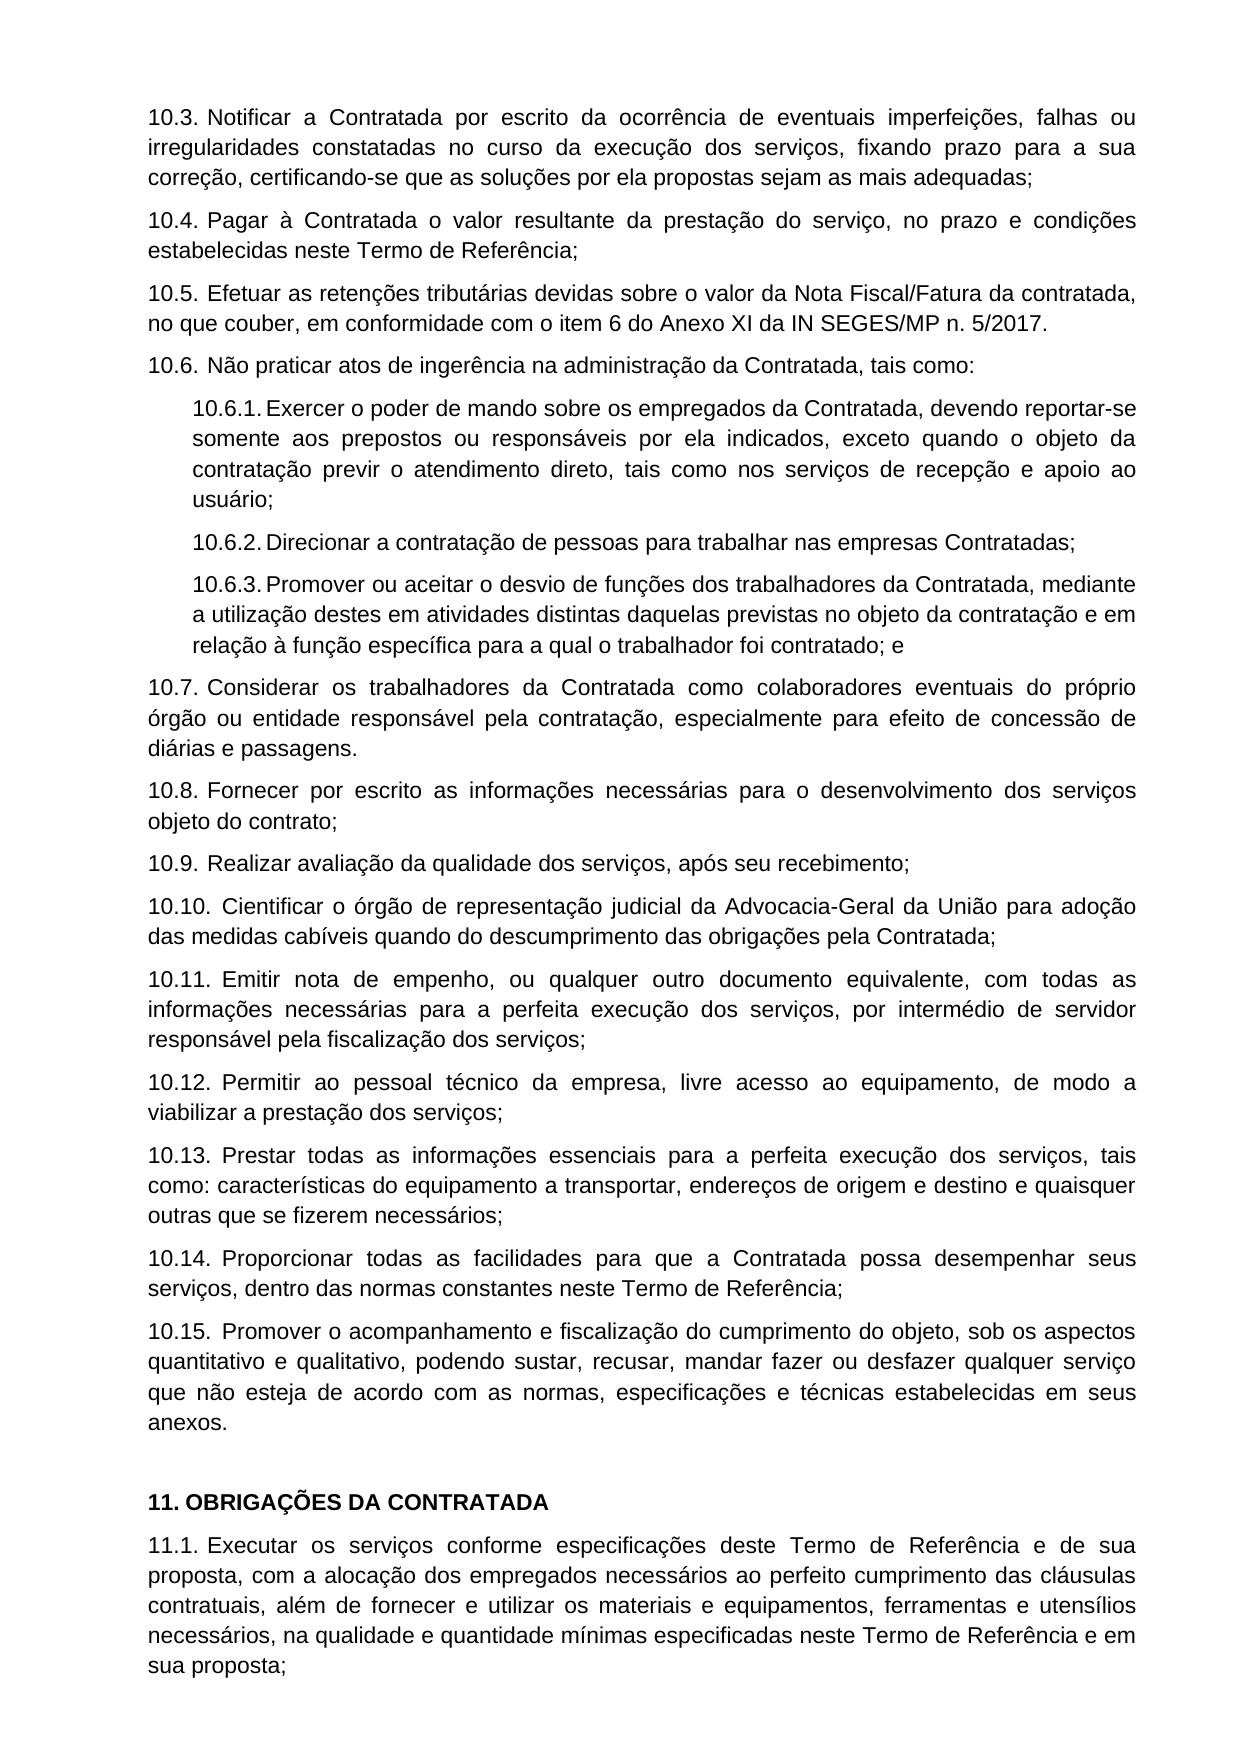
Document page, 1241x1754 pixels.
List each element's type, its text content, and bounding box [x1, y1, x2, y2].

list Exercer o poder de mando sobre os empregados da Contratada, devendo reportar-se somente aos prepostos ou responsáveis por ela indicados, exceto quando o objeto da contratação previr o atendimento direto, tais como nos serviços de recepção e apoio ao usuário; [192, 395, 1137, 512]
list Pagar à Contratada o valor resultante da prestação do serviço, no prazo e condições estabelecidas neste Termo de Referência; [148, 207, 1137, 263]
list Emitir nota de empenho, ou qualquer outro documento equivalente, com todas as informações necessárias para a perfeita execução dos serviços, por intermédio de servidor responsável pela fiscalização dos serviços; [148, 966, 1137, 1053]
list Prestar todas as informações essenciais para a perfeita execução dos serviços, tais como: características do equipamento a transportar, endereços de origem e destino e quaisquer outras que se fizerem necessários; [148, 1142, 1137, 1229]
text OBRIGAÇÕES DA CONTRATADA [148, 1489, 1137, 1515]
list Notificar a Contratada por escrito da ocorrência de eventuais imperfeições, falhas ou irregularidades constatadas no curso da execução dos serviços, fixando prazo para a sua correção, certificando-se que as soluções por ela propostas sejam as mais adequadas; [148, 103, 1137, 190]
list Efetuar as retenções tributárias devidas sobre o valor da Nota Fiscal/Fatura da contratada, no que couber, em conformidade com o item 6 do Anexo XI da IN SEGES/MP n. 5/2017. [148, 279, 1137, 336]
list Promover ou aceitar o desvio de funções dos trabalhadores da Contratada, mediante a utilização destes em atividades distintas daquelas previstas no objeto da contratação e em relação à função específica para a qual o trabalhador foi contratado; e [192, 571, 1137, 658]
list Permitir ao pessoal técnico da empresa, livre acesso ao equipamento, de modo a viabilizar a prestação dos serviços; [148, 1069, 1137, 1126]
list Não praticar atos de ingerência na administração da Contratada, tais como: [148, 352, 1137, 379]
list Considerar os trabalhadores da Contratada como colaboradores eventuais do próprio órgão ou entidade responsável pela contratação, especialmente para efeito de concessão de diárias e passagens. [148, 674, 1137, 761]
list Fornecer por escrito as informações necessárias para o desenvolvimento dos serviços objeto do contrato; [148, 777, 1137, 834]
list Promover o acompanhamento e fiscalização do cumprimento do objeto, sob os aspectos quantitativo e qualitativo, podendo sustar, recusar, mandar fazer ou desfazer qualquer serviço que não esteja de acordo com as normas, especificações e técnicas estabelecidas em seus anexos. [148, 1318, 1137, 1435]
list Cientificar o órgão de representação judicial da Advocacia-Geral da União para adoção das medidas cabíveis quando do descumprimento das obrigações pela Contratada; [148, 893, 1137, 949]
list Executar os serviços conforme especificações deste Termo de Referência e de sua proposta, com a alocação dos empregados necessários ao perfeito cumprimento das cláusulas contratuais, além de fornecer e utilizar os materiais e equipamentos, ferramentas e utensílios necessários, na qualidade e quantidade mínimas especificadas neste Termo de Referência e em sua proposta; [148, 1532, 1137, 1679]
list Direcionar a contratação de pessoas para trabalhar nas empresas Contratadas; [192, 528, 1137, 555]
list Proporcionar todas as facilidades para que a Contratada possa desempenhar seus serviços, dentro das normas constantes neste Termo de Referência; [148, 1245, 1137, 1302]
list Realizar avaliação da qualidade dos serviços, após seu recebimento; [148, 850, 1137, 877]
